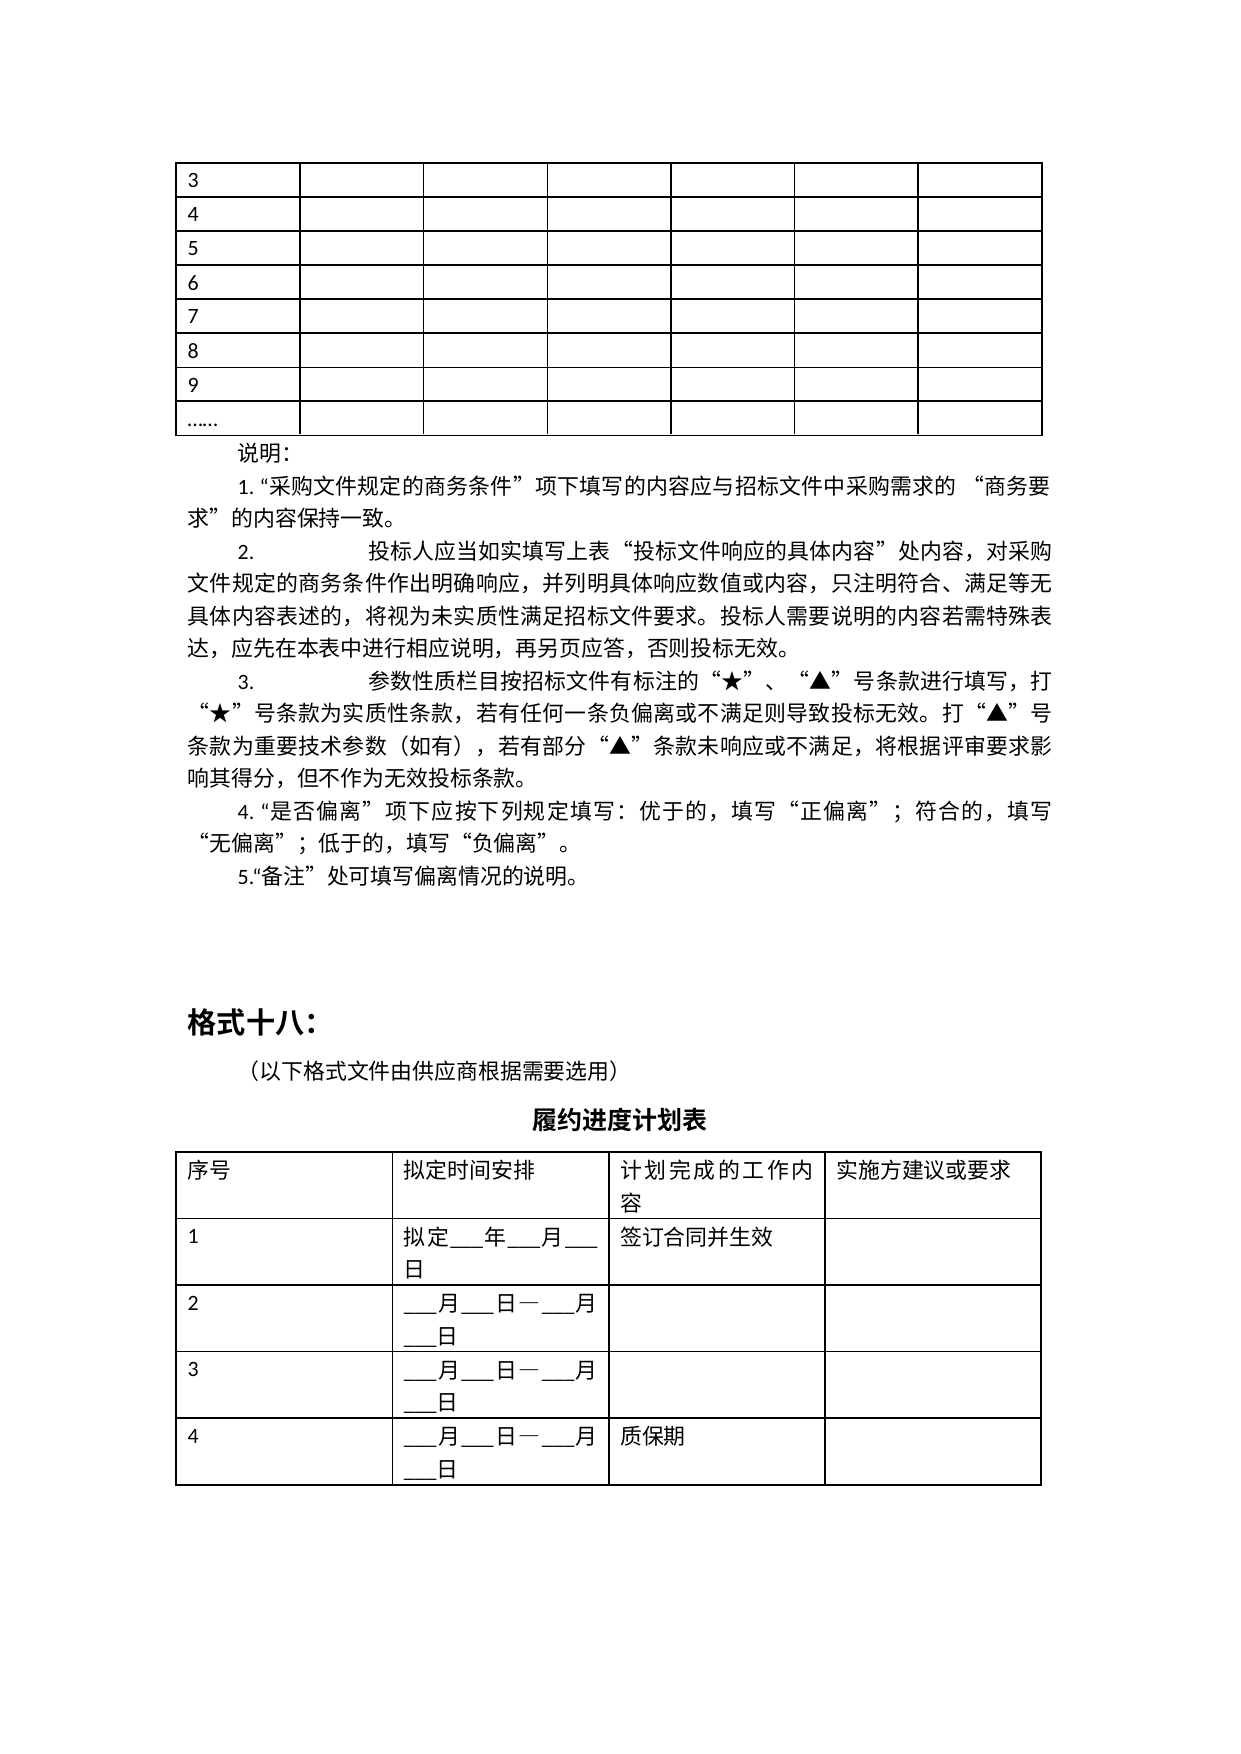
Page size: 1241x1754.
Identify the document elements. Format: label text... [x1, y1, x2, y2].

table_cell …… [177, 402, 299, 434]
text 2. 投标人应当如实填写上表“投标文件响应的具体内容”处内容，对采购文件规定的商务条件作出明确响应，并列明具体响应数值或内容，只注明符合、满足等无具体内容表述的，将视为未实质性满足招标文件要求。投标人需要说明的内容若需特殊表达，应先在本表中进行相应说明，再另页应答，否则投标无效。 [187, 533, 1053, 663]
table_header 序号 [177, 1153, 392, 1218]
table_cell [610, 1352, 824, 1417]
table_cell [795, 300, 917, 332]
table_cell 7 [177, 300, 299, 332]
table_cell [826, 1352, 1040, 1417]
table_cell [672, 368, 794, 400]
table_cell [548, 334, 670, 366]
table_cell [919, 198, 1041, 230]
table_cell [424, 266, 547, 298]
table_cell [424, 164, 547, 196]
text 格式十八： [187, 988, 1053, 1053]
table_cell [301, 198, 423, 230]
table_cell [301, 334, 423, 366]
table_cell 4 [177, 1419, 392, 1484]
table_cell [919, 334, 1041, 366]
table_cell 1 [177, 1219, 392, 1284]
table_cell [826, 1286, 1040, 1351]
table_cell 拟定___年___月___日 [393, 1219, 608, 1284]
table_cell [301, 232, 423, 264]
table_cell [548, 164, 670, 196]
table_cell [795, 368, 917, 400]
table_cell 5 [177, 232, 299, 264]
table_cell [548, 232, 670, 264]
table_cell [672, 164, 794, 196]
table_cell [795, 164, 917, 196]
table_cell 3 [177, 1352, 392, 1417]
table_cell [672, 232, 794, 264]
table_cell [610, 1286, 824, 1351]
table_cell [301, 402, 423, 434]
table_cell [548, 300, 670, 332]
table_cell [424, 334, 547, 366]
table_cell [672, 402, 794, 434]
text 1. “采购文件规定的商务条件”项下填写的内容应与招标文件中采购需求的 “商务要求”的内容保持一致。 [187, 468, 1053, 533]
table_header 拟定时间安排 [393, 1153, 608, 1218]
table_cell [795, 198, 917, 230]
table_cell [795, 266, 917, 298]
table_cell [672, 334, 794, 366]
table_cell 6 [177, 266, 299, 298]
text 5.“备注”处可填写偏离情况的说明。 [187, 858, 1053, 891]
table_cell 2 [177, 1286, 392, 1351]
text 履约进度计划表 [187, 1086, 1053, 1151]
table_cell [424, 402, 547, 434]
table_cell [919, 402, 1041, 434]
table_cell [672, 198, 794, 230]
table_cell [301, 368, 423, 400]
table_cell 签订合同并生效 [610, 1219, 824, 1284]
table_cell [672, 266, 794, 298]
table_cell ___月___日—___月___日 [393, 1352, 608, 1417]
table_cell 4 [177, 198, 299, 230]
table_cell [424, 300, 547, 332]
table_cell [795, 334, 917, 366]
table_cell [919, 266, 1041, 298]
table_cell [795, 402, 917, 434]
table_cell [919, 164, 1041, 196]
table_cell 3 [177, 164, 299, 196]
table_cell [301, 300, 423, 332]
table_header 计划完成的工作内容 [610, 1153, 824, 1218]
table_cell [795, 232, 917, 264]
table_cell [919, 232, 1041, 264]
table_header 实施方建议或要求 [826, 1153, 1040, 1218]
text 3. 参数性质栏目按招标文件有标注的“★”、“▲”号条款进行填写，打“★”号条款为实质性条款，若有任何一条负偏离或不满足则导致投标无效。打“▲”号条款为重要技术参数（如有），若有部分“▲”条款未响应或不满足，将根据评审要求影响其得分，但不作为无效投标条款。 [187, 663, 1053, 793]
table_cell 9 [177, 368, 299, 400]
table_cell [548, 266, 670, 298]
text 说明： [187, 436, 1053, 468]
table_cell ___月___日—___月___日 [393, 1419, 608, 1484]
table_cell [672, 300, 794, 332]
table_cell [424, 198, 547, 230]
text 4. “是否偏离”项下应按下列规定填写：优于的，填写“正偏离”；符合的，填写“无偏离”；低于的，填写“负偏离”。 [187, 793, 1053, 858]
table_cell [424, 368, 547, 400]
table_cell [548, 198, 670, 230]
table_cell 质保期 [610, 1419, 824, 1484]
table_cell ___月___日—___月___日 [393, 1286, 608, 1351]
table_cell [548, 402, 670, 434]
table_cell [424, 232, 547, 264]
table_cell [301, 266, 423, 298]
table_cell [301, 164, 423, 196]
table_cell 8 [177, 334, 299, 366]
table_cell [826, 1219, 1040, 1284]
text （以下格式文件由供应商根据需要选用） [187, 1053, 1053, 1086]
table_cell [919, 300, 1041, 332]
table_cell [548, 368, 670, 400]
table_cell [826, 1419, 1040, 1484]
table_cell [919, 368, 1041, 400]
